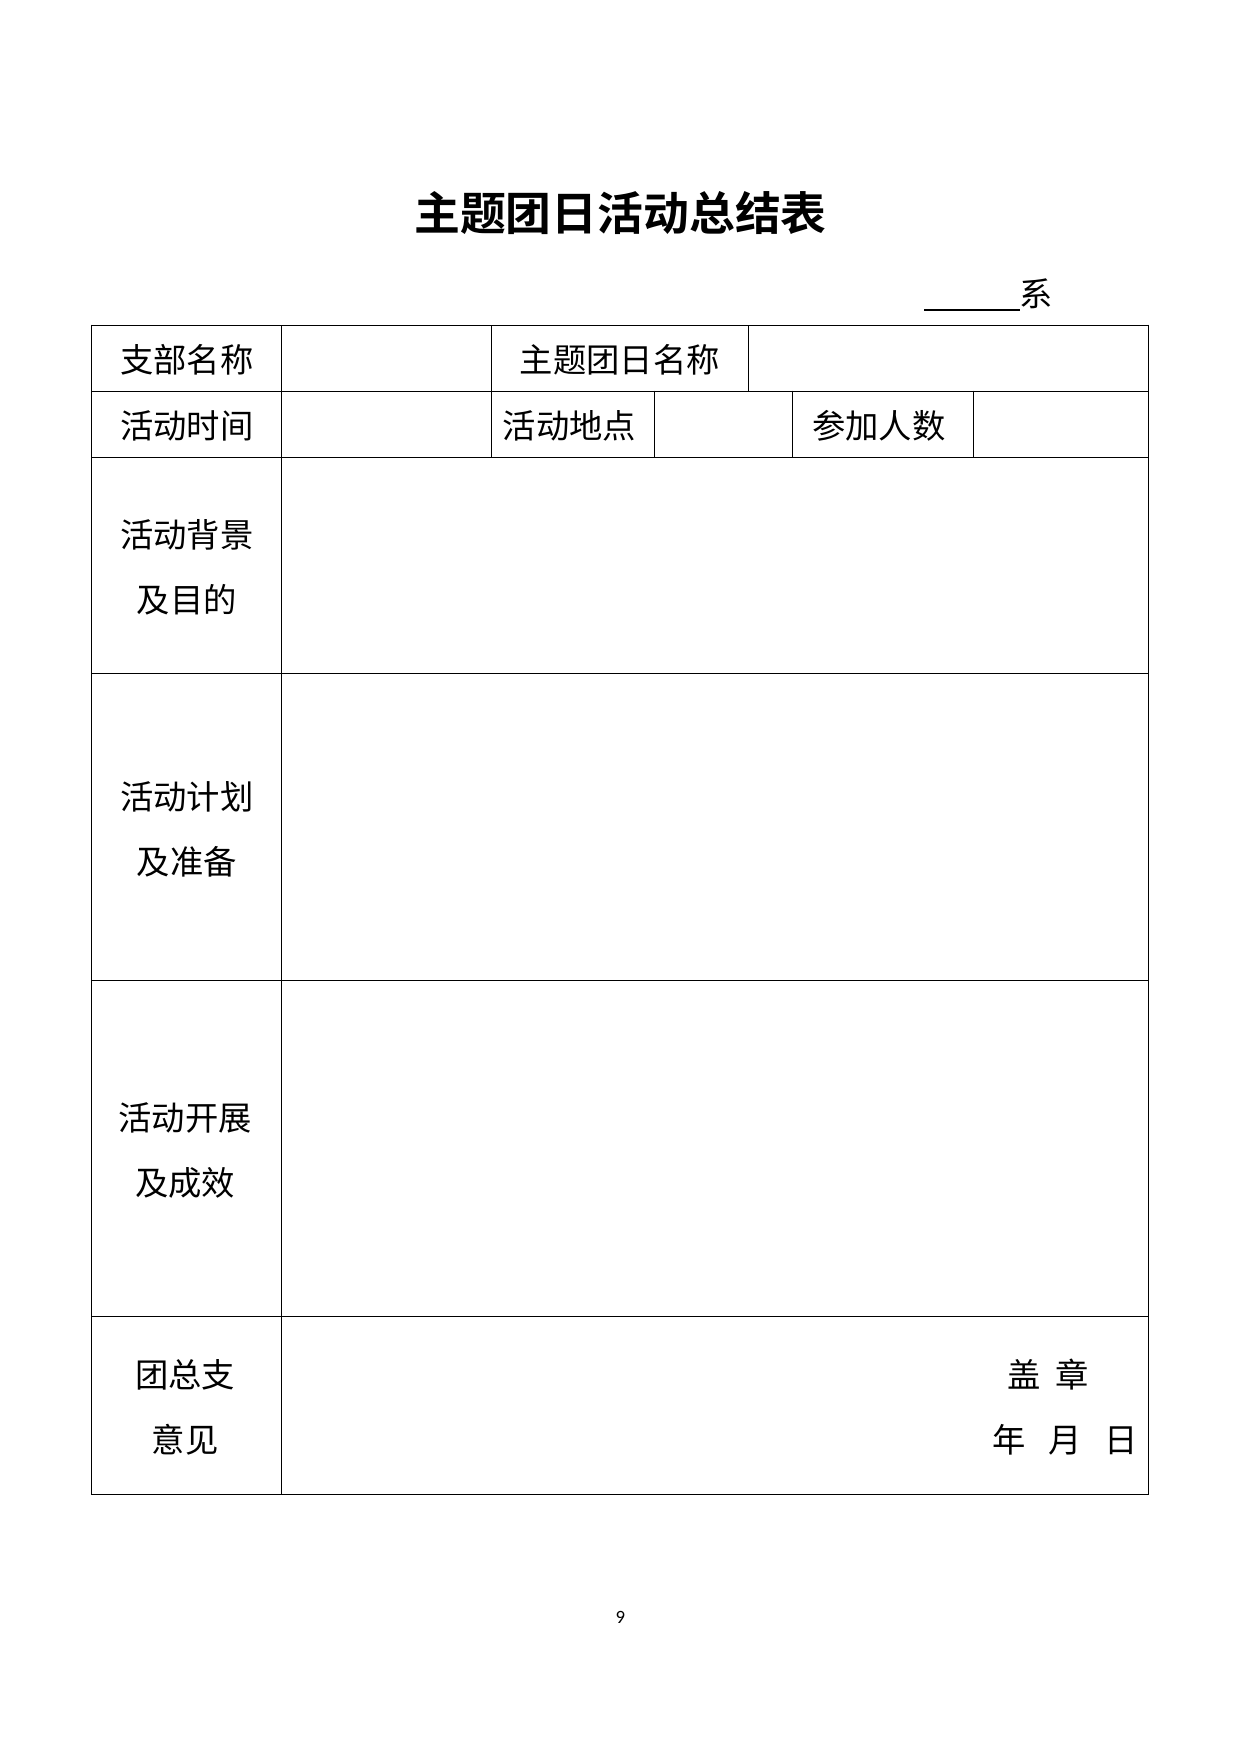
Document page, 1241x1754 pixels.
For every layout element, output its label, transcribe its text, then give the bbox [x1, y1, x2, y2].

table_cell [282, 674, 1148, 980]
table_cell [655, 392, 792, 457]
table_header 支部名称 [92, 326, 281, 391]
table_cell [282, 981, 1148, 1316]
table_cell 参加人数 [793, 392, 973, 457]
table_cell 活动时间 [92, 392, 281, 457]
table_cell 活动背景 及目的 [92, 458, 281, 673]
text 系 [187, 259, 1053, 324]
table_header [749, 326, 1148, 391]
table_cell [282, 458, 1148, 673]
text 主题团日活动总结表 [187, 162, 1053, 259]
table_cell [282, 392, 491, 457]
table_cell 盖 章 年 月 日 [282, 1317, 1148, 1494]
table_cell 团总支 意见 [92, 1317, 281, 1494]
table_cell 活动地点 [492, 392, 654, 457]
table_cell 活动计划 及准备 [92, 674, 281, 980]
table_cell [974, 392, 1148, 457]
table_header 主题团日名称 [492, 326, 748, 391]
table_cell 活动开展 及成效 [92, 981, 281, 1316]
table_header [282, 326, 491, 391]
